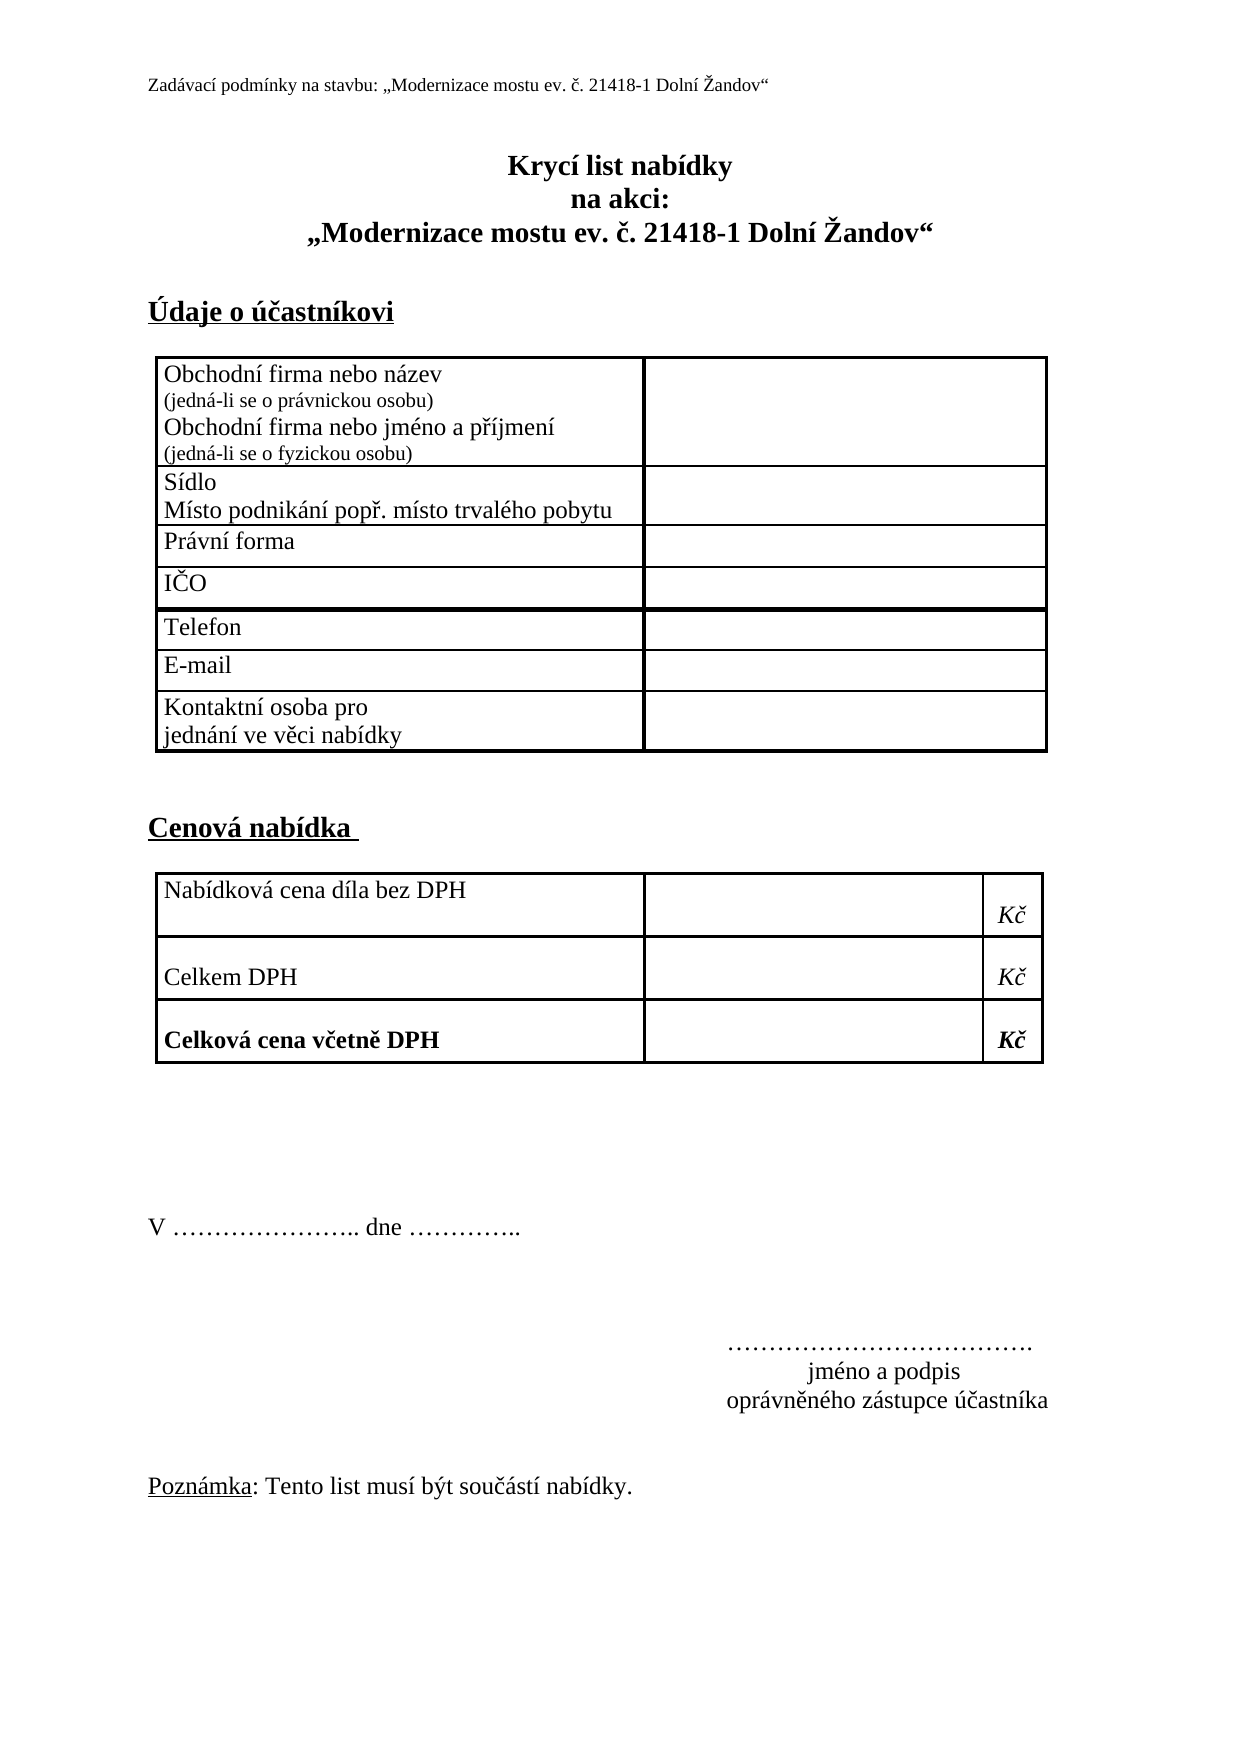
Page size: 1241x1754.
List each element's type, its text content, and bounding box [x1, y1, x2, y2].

table_cell Právní forma [158, 526, 642, 566]
text Poznámka: Tento list musí být součástí nabídky. [148, 1471, 1093, 1500]
table_cell Telefon [158, 612, 642, 648]
text na akci: [148, 181, 1093, 215]
table_cell [646, 938, 982, 997]
table_header [646, 359, 1045, 465]
table_cell Celkem DPH [158, 938, 643, 997]
table_cell [646, 1001, 982, 1061]
text oprávněného zástupce účastníka [590, 1385, 1093, 1413]
text ………………………………. [664, 1327, 1093, 1356]
table_cell Kč [984, 1001, 1041, 1061]
table_cell [646, 526, 1045, 566]
table_cell Kč [984, 938, 1041, 997]
table_cell [646, 467, 1045, 524]
subtitle Cenová nabídka [148, 810, 1093, 843]
text „Modernizace mostu ev. č. 21418-1 Dolní Žandov“ [148, 215, 1093, 248]
text Krycí list nabídky [148, 148, 1093, 181]
text V ………………….. dne ………….. [148, 1212, 1093, 1241]
table_cell E-mail [158, 651, 642, 690]
table_header [646, 875, 982, 935]
table_cell IČO [158, 568, 642, 607]
table_cell Kontaktní osoba pro jednání ve věci nabídky [158, 692, 642, 749]
table_cell [646, 692, 1045, 749]
table_header Kč [984, 875, 1041, 935]
table_cell [646, 651, 1045, 690]
table_cell [646, 612, 1045, 648]
table_cell Celková cena včetně DPH [158, 1001, 643, 1061]
subtitle Údaje o účastníkovi [148, 294, 1093, 327]
table_cell Sídlo Místo podnikání popř. místo trvalého pobytu [158, 467, 642, 524]
text jméno a podpis [590, 1356, 1093, 1385]
table_header Nabídková cena díla bez DPH [158, 875, 643, 935]
table_header Obchodní firma nebo název (jedná-li se o právnickou osobu) Obchodní firma nebo jméno a příjmení (jedná-li se o fyzickou osobu) [158, 359, 642, 465]
table_cell [646, 568, 1045, 607]
